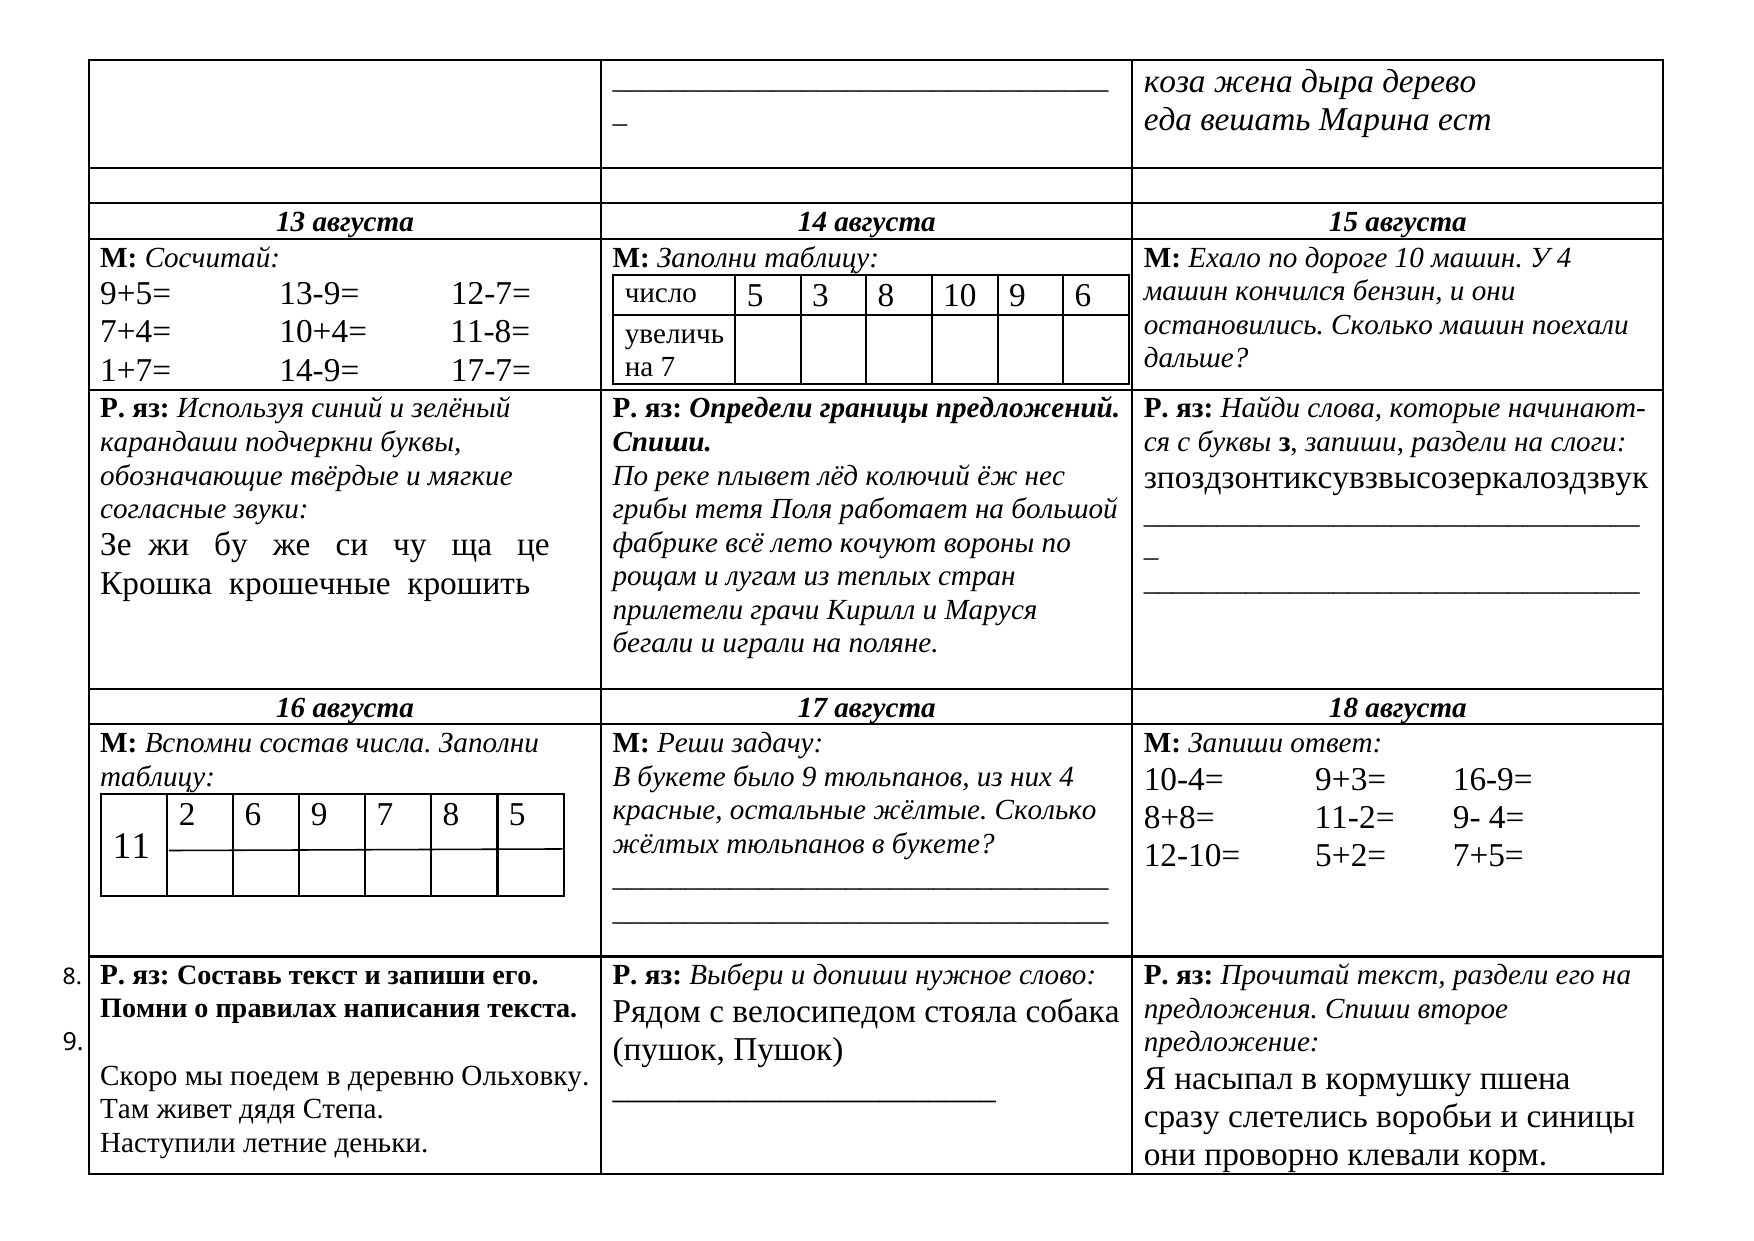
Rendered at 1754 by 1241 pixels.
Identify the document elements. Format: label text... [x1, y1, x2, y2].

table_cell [1133, 61, 1662, 167]
table_cell 16 августа [90, 690, 600, 723]
table_cell М: Вспомни состав числа. Заполни таблицу: [90, 725, 600, 955]
table_cell Р. яз: Определи границы предложений. Спиши. По реке плывет лёд колючий ёж нес грибы тетя Поля работает на большой фабрике всё лето кочуют вороны по рощам и лугам из теплых стран прилетели грачи Кирилл и Маруся бегали и играли на поляне. [602, 391, 1131, 688]
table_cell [1133, 958, 1662, 1173]
table_cell Р. яз: Используя синий и зелёный карандаши подчеркни буквы, обозначающие твёрдые и мягкие согласные звуки: Зе жи бу же си чу ща це Крошка крошечные крошить [90, 391, 600, 688]
table_cell [1133, 169, 1662, 202]
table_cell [90, 958, 600, 1173]
table_cell 15 августа [1133, 204, 1662, 238]
table_cell 18 августа [1133, 690, 1662, 723]
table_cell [90, 61, 600, 167]
table_cell Р. яз: Найди слова, которые начинают-ся с буквы з, запиши, раздели на слоги: зпоздзонтиксувзвысозеркалоздзвук ___________________________________ __________________________________ [1133, 391, 1662, 688]
table_cell [602, 169, 1131, 202]
table_cell М: Ехало по дороге 10 машин. У 4 машин кончился бензин, и они остановились. Сколько машин поехали дальше? [1133, 240, 1662, 388]
table_cell 13 августа [90, 204, 600, 238]
table_cell М: Реши задачу: В букете было 9 тюльпанов, из них 4 красные, остальные жёлтые. Сколько жёлтых тюльпанов в букете? __________________________________ __________________________________ [602, 725, 1131, 955]
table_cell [602, 958, 1131, 1173]
table_cell М: Сосчитай: 9+5= 13-9= 12-7= 7+4= 10+4= 11-8= 1+7= 14-9= 17-7= [90, 240, 600, 388]
table_cell [90, 169, 600, 202]
table_cell 14 августа [602, 204, 1131, 238]
table_cell М: Запиши ответ: 10-4= 9+3= 16-9= 8+8= 11-2= 9- 4= 12-10= 5+2= 7+5= [1133, 725, 1662, 955]
table_cell М: Заполни таблицу: [602, 240, 1131, 388]
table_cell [602, 61, 1131, 167]
table_cell 17 августа [602, 690, 1131, 723]
